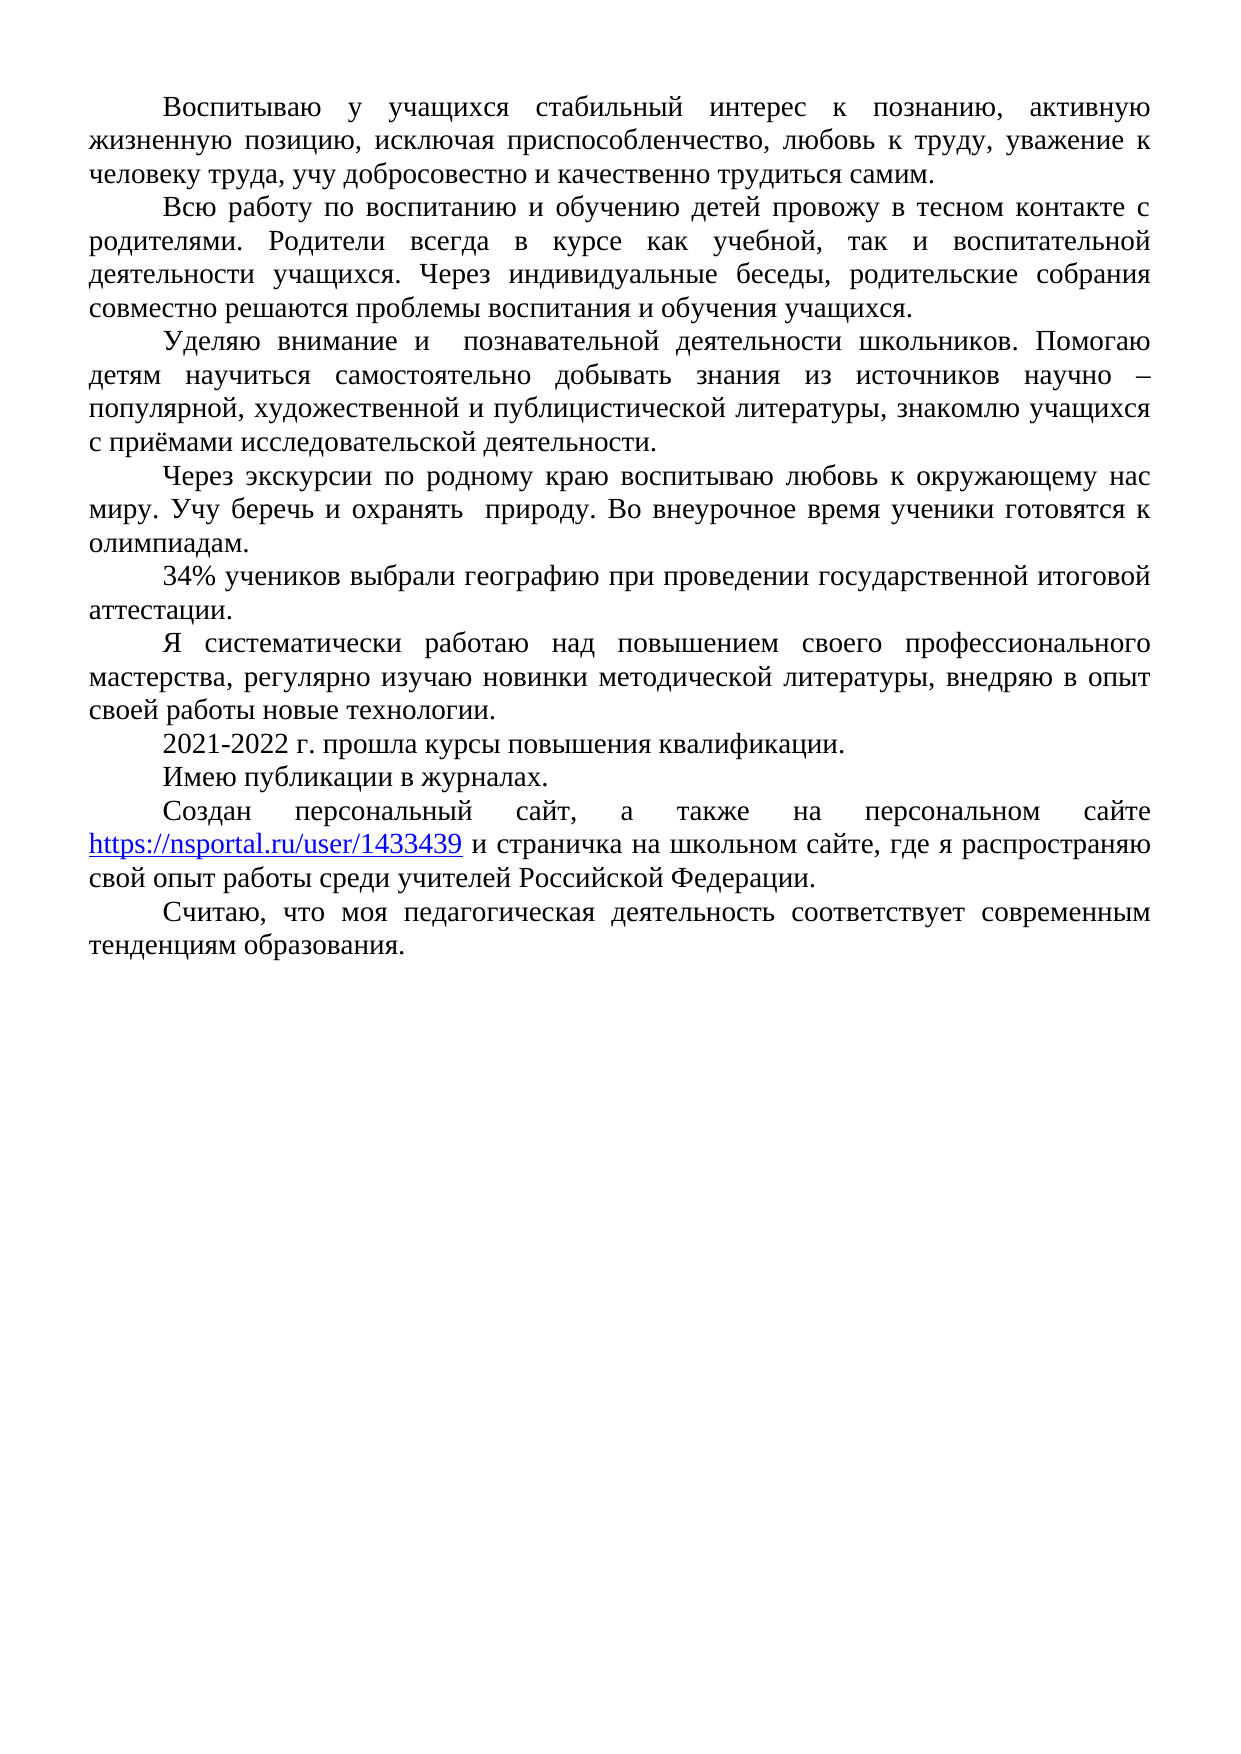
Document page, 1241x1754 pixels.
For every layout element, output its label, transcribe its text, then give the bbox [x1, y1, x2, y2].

text 2021-2022 г. прошла курсы повышения квалификации. [89, 726, 1152, 759]
text Уделяю внимание и познавательной деятельности школьников. Помогаю детям научиться самостоятельно добывать знания из источников научно – популярной, художественной и публицистической литературы, знакомлю учащихся с приёмами исследовательской деятельности. [89, 323, 1152, 458]
text 34% учеников выбрали географию при проведении государственной итоговой аттестации. [89, 558, 1152, 625]
text Через экскурсии по родному краю воспитываю любовь к окружающему нас миру. Учу беречь и охранять природу. Во внеурочное время ученики готовятся к олимпиадам. [89, 458, 1152, 558]
text Имею публикации в журналах. [89, 759, 1152, 793]
text Создан персональный сайт, а также на персональном сайте https://nsportal.ru/user/1433439 и страничка на школьном сайте, где я распространяю свой опыт работы среди учителей Российской Федерации. [89, 793, 1152, 894]
text Воспитываю у учащихся стабильный интерес к познанию, активную жизненную позицию, исключая приспособленчество, любовь к труду, уважение к человеку труда, учу добросовестно и качественно трудиться самим. [89, 89, 1152, 189]
text Я систематически работаю над повышением своего профессионального мастерства, регулярно изучаю новинки методической литературы, внедряю в опыт своей работы новые технологии. [89, 625, 1152, 726]
text Считаю, что моя педагогическая деятельность соответствует современным тенденциям образования. [89, 894, 1152, 961]
text Всю работу по воспитанию и обучению детей провожу в тесном контакте с родителями. Родители всегда в курсе как учебной, так и воспитательной деятельности учащихся. Через индивидуальные беседы, родительские собрания совместно решаются проблемы воспитания и обучения учащихся. [89, 189, 1152, 323]
